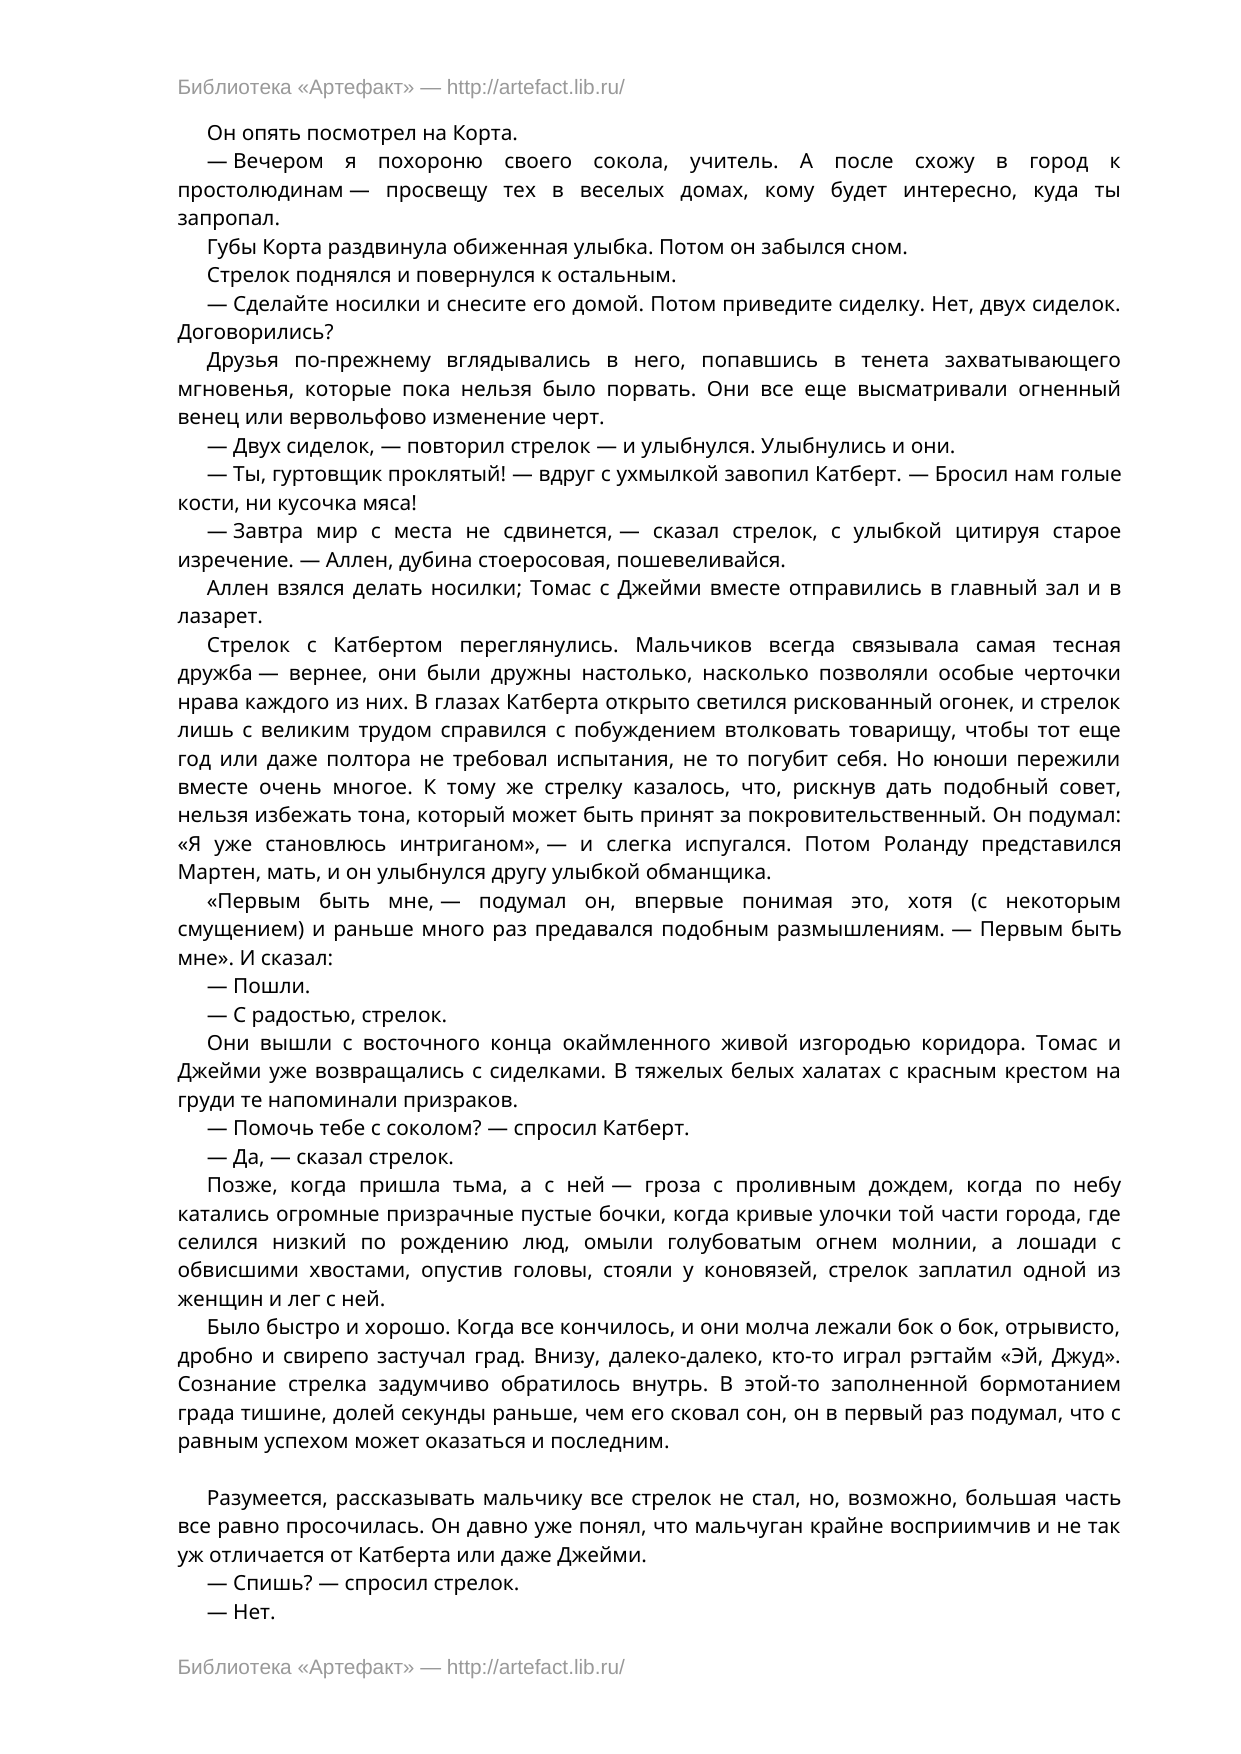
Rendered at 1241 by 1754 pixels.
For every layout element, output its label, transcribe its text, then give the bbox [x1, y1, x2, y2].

text Они вышли с восточного конца окаймленного живой изгородью коридора. Томас и Джейми уже возвращались с сиделками. В тяжелых белых халатах с красным крестом на груди те напоминали призраков. [177, 1028, 1122, 1113]
text — С радостью, стрелок. [177, 1000, 1122, 1028]
text Позже, когда пришла тьма, а с ней — гроза с проливным дождем, когда по небу катались огромные призрачные пустые бочки, когда кривые улочки той части города, где селился низкий по рождению люд, омыли голубоватым огнем молнии, а лошади с обвисшими хвостами, опустив головы, стояли у коновязей, стрелок заплатил одной из женщин и лег с ней. [177, 1170, 1122, 1312]
text Разумеется, рассказывать мальчику все стрелок не стал, но, возможно, большая часть все равно просочилась. Он давно уже понял, что мальчуган крайне восприимчив и не так уж отличается от Катберта или даже Джейми. [177, 1483, 1122, 1568]
text — Да, — сказал стрелок. [177, 1142, 1122, 1170]
text — Сделайте носилки и снесите его домой. Потом приведите сиделку. Нет, двух сиделок. Договорились? [177, 289, 1122, 346]
text — Ты, гуртовщик проклятый! — вдруг с ухмылкой завопил Катберт. — Бросил нам голые кости, ни кусочка мяса! [177, 459, 1122, 516]
text «Первым быть мне, — подумал он, впервые понимая это, хотя (с некоторым смущением) и раньше много раз предавался подобным размышлениям. — Первым быть мне». И сказал: [177, 886, 1122, 971]
text — Помочь тебе с соколом? — спросил Катберт. [177, 1113, 1122, 1142]
text — Вечером я похороню своего сокола, учитель. А после схожу в город к простолюдинам — просвещу тех в веселых домах, кому будет интересно, куда ты запропал. [177, 147, 1122, 232]
text — Спишь? — спросил стрелок. [177, 1568, 1122, 1597]
text — Двух сиделок, — повторил стрелок — и улыбнулся. Улыбнулись и они. [177, 431, 1122, 459]
text Стрелок поднялся и повернулся к остальным. [177, 260, 1122, 289]
text Он опять посмотрел на Корта. [177, 118, 1122, 147]
text — Нет. [177, 1597, 1122, 1625]
text Стрелок с Катбертом переглянулись. Мальчиков всегда связывала самая тесная дружба — вернее, они были дружны настолько, насколько позволяли особые черточки нрава каждого из них. В глазах Катберта открыто светился рискованный огонек, и стрелок лишь с великим трудом справился с побуждением втолковать товарищу, чтобы тот еще год или даже полтора не требовал испытания, не то погубит себя. Но юноши пережили вместе очень многое. К тому же стрелку казалось, что, рискнув дать подобный совет, нельзя избежать тона, который может быть принят за покровительственный. Он подумал: «Я уже становлюсь интриганом», — и слегка испугался. Потом Роланду представился Мартен, мать, и он улыбнулся другу улыбкой обманщика. [177, 630, 1122, 886]
text Губы Корта раздвинула обиженная улыбка. Потом он забылся сном. [177, 232, 1122, 260]
text Друзья по-прежнему вглядывались в него, попавшись в тенета захватывающего мгновенья, которые пока нельзя было порвать. Они все еще высматривали огненный венец или вервольфово изменение черт. [177, 346, 1122, 431]
text — Пошли. [177, 971, 1122, 1000]
text — Завтра мир с места не сдвинется, — сказал стрелок, с улыбкой цитируя старое изречение. — Аллен, дубина стоеросовая, пошевеливайся. [177, 516, 1122, 573]
text Было быстро и хорошо. Когда все кончилось, и они молча лежали бок о бок, отрывисто, дробно и свирепо застучал град. Внизу, далеко-далеко, кто-то играл рэгтайм «Эй, Джуд». Сознание стрелка задумчиво обратилось внутрь. В этой-то заполненной бормотанием града тишине, долей секунды раньше, чем его сковал сон, он в первый раз подумал, что с равным успехом может оказаться и последним. [177, 1312, 1122, 1455]
text Аллен взялся делать носилки; Томас с Джейми вместе отправились в главный зал и в лазарет. [177, 573, 1122, 630]
